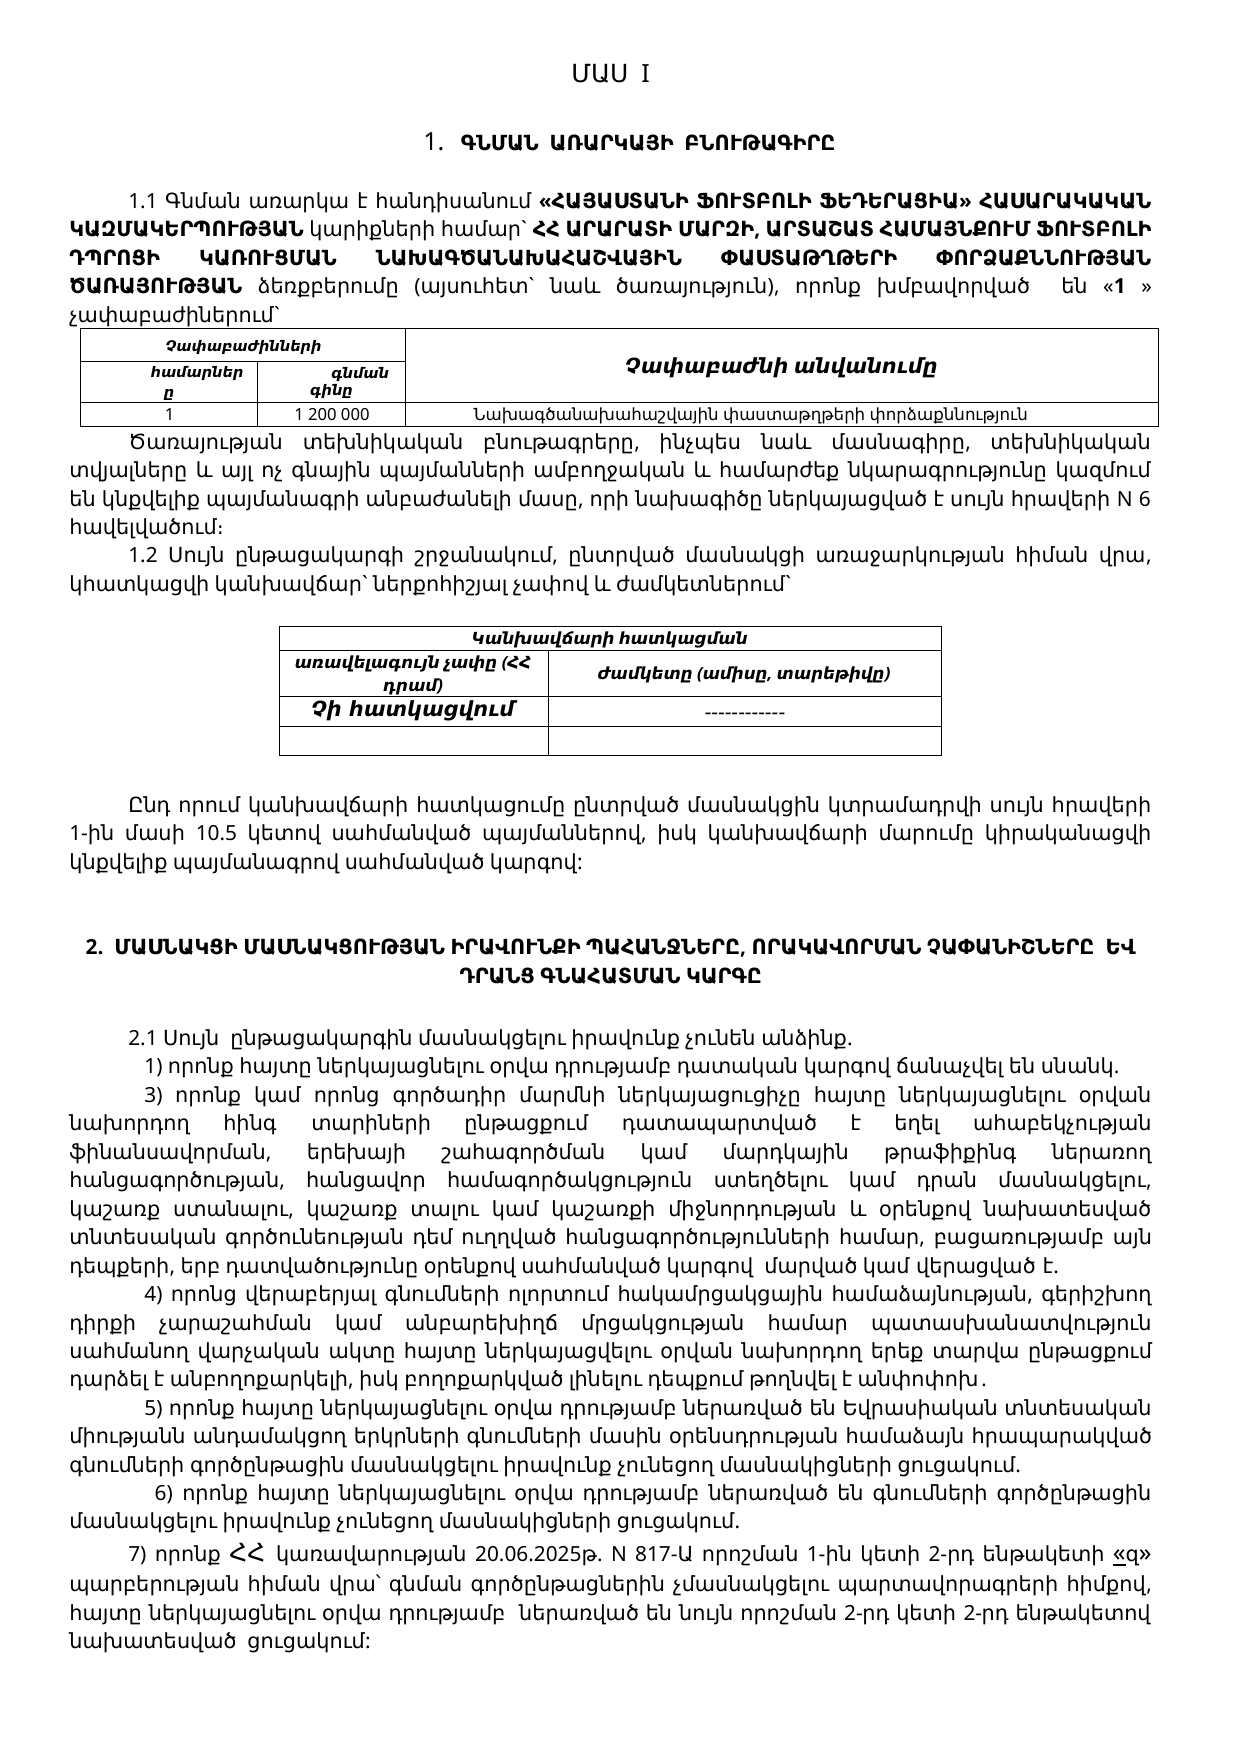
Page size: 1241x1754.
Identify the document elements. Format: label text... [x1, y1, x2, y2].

table_cell Նախագծանախահաշվային փաստաթղթերի փորձաքննություն [406, 403, 1158, 426]
text 3) որոնք կամ որոնց գործադիր մարմնի ներկայացուցիչը հայտը ներկայացնելու օրվան նախորդող հինգ տարիների ընթացքում դատապարտված է եղել ահաբեկչության ֆինանսավորման, երեխայի շահագործման կամ մարդկային թրաֆիքինգ ներառող հանցագործության, հանցավոր համագործակցություն ստեղծելու կամ դրան մասնակցելու, կաշառք ստանալու, կաշառք տալու կամ կաշառքի միջնորդության և օրենքով նախատեսված տնտեսական գործունեության դեմ ուղղված հանցագործությունների համար, բացառությամբ այն դեպքերի, երբ դատվածությունը օրենքով սահմանված կարգով մարված կամ վերացված է. [69, 1080, 1152, 1279]
text ՄԱՍ I [69, 56, 1152, 89]
text 2. ՄԱՍՆԱԿՑԻ ՄԱՍՆԱԿՑՈՒԹՅԱՆ ԻՐԱՎՈՒՆՔԻ ՊԱՀԱՆՋՆԵՐԸ, ՈՐԱԿԱՎՈՐՄԱՆ ՉԱՓԱՆԻՇՆԵՐԸ ԵՎ ԴՐԱՆՑ ԳՆԱՀԱՏՄԱՆ ԿԱՐԳԸ [69, 932, 1152, 989]
list ԳՆՄԱՆ ԱՌԱՐԿԱՅԻ ԲՆՈՒԹԱԳԻՐԸ [107, 124, 1152, 158]
table_cell 1 [81, 403, 257, 426]
text 4) որոնց վերաբերյալ գնումների ոլորտում հակամրցակցային համաձայնության, գերիշխող դիրքի չարաշահման կամ անբարեխիղճ մրցակցության համար պատասխանատվություն սահմանող վարչական ակտը հայտը ներկայացվելու օրվան նախորդող երեք տարվա ընթացքում դարձել է անբողոքարկելի, իսկ բողոքարկված լինելու դեպքում թողնվել է անփոփոխ․ [69, 1279, 1152, 1393]
table_cell [549, 727, 941, 755]
subtitle 1.1 Գնման առարկա է հանդիսանում «ՀԱՅԱՍՏԱՆԻ ՖՈՒՏԲՈԼԻ ՖԵԴԵՐԱՑԻԱ» ՀԱՍԱՐԱԿԱԿԱՆ ԿԱԶՄԱԿԵՐՊՈՒԹՅԱՆ կարիքների համար` ՀՀ ԱՐԱՐԱՏԻ ՄԱՐԶԻ, ԱՐՏԱՇԱՏ ՀԱՄԱՅՆՔՈՒՄ ՖՈՒՏԲՈԼԻ ԴՊՐՈՑԻ ԿԱՌՈՒՑՄԱՆ ՆԱԽԱԳԾԱՆԱԽԱՀԱՇՎԱՅԻՆ ՓԱՍՏԱԹՂԹԵՐԻ ՓՈՐՁԱՔՆՆՈՒԹՅԱՆ ԾԱՌԱՅՈՒԹՅԱՆ ձեռքբերումը (այսուհետ` նաև ծառայություն), որոնք խմբավորված են «1 » չափաբաժիներում` [69, 186, 1152, 328]
table_header Չափաբաժինների [81, 329, 405, 361]
text 1.2 Սույն ընթացակարգի շրջանակում, ընտրված մասնակցի առաջարկության հիման վրա, կհատկացվի կանխավճար` ներքոհիշյալ չափով և ժամկետներում` [69, 541, 1152, 597]
text 7) որոնք ՀՀ կառավարության 20.06.2025թ. N 817-Ա որոշման 1-ին կետի 2-րդ ենթակետի «զ» պարբերության հիման վրա՝ գնման գործընթացներին չմասնակցելու պարտավորագրերի հիմքով, հայտը ներկայացնելու օրվա դրությամբ ներառված են նույն որոշման 2-րդ կետի 2-րդ ենթակետով նախատեսված ցուցակում: [69, 1535, 1152, 1654]
table_cell 1 200 000 [258, 403, 405, 426]
table_cell [280, 727, 548, 755]
table_cell ժամկետը (ամիսը, տարեթիվը) [549, 651, 941, 696]
table_header Կանխավճարի հատկացման [280, 627, 941, 649]
table_cell Չի հատկացվում [280, 697, 548, 726]
text 1) որոնք հայտը ներկայացնելու օրվա դրությամբ դատական կարգով ճանաչվել են սնանկ. [69, 1052, 1152, 1080]
text 5) որոնք հայտը ներկայացնելու օրվա դրությամբ ներառված են Եվրասիական տնտեսական միությանն անդամակցող երկրների գնումների մասին օրենսդրության համաձայն հրապարակված գնումների գործընթացին մասնակցելու իրավունք չունեցող մասնակիցների ցուցակում. [69, 1393, 1152, 1478]
table_cell գնման գինը [258, 362, 405, 402]
table_header Չափաբաժնի անվանումը [406, 329, 1158, 402]
text 2.1 Սույն ընթացակարգին մասնակցելու իրավունք չունեն անձինք. [69, 1023, 1152, 1052]
text Ծառայության տեխնիկական բնութագրերը, ինչպես նաև մասնագիրը, տեխնիկական տվյալները և այլ ոչ գնային պայմանների ամբողջական և համարժեք նկարագրությունը կազմում են կնքվելիք պայմանագրի անբաժանելի մասը, որի նախագիծը ներկայացված է սույն հրավերի N 6 հավելվածում։ [69, 427, 1152, 541]
text Ընդ որում կանխավճարի հատկացումը ընտրված մասնակցին կտրամադրվի սույն հրավերի 1-ին մասի 10.5 կետով սահմանված պայմաններով, իսկ կանխավճարի մարումը կիրականացվի կնքվելիք պայմանագրով սահմանված կարգով: [69, 790, 1152, 875]
text 6) որոնք հայտը ներկայացնելու օրվա դրությամբ ներառված են գնումների գործընթացին մասնակցելու իրավունք չունեցող մասնակիցների ցուցակում. [69, 1478, 1152, 1535]
table_cell առավելագույն չափը (ՀՀ դրամ) [280, 651, 548, 696]
table_cell համարները [81, 362, 257, 402]
table_cell ------------ [549, 697, 941, 726]
